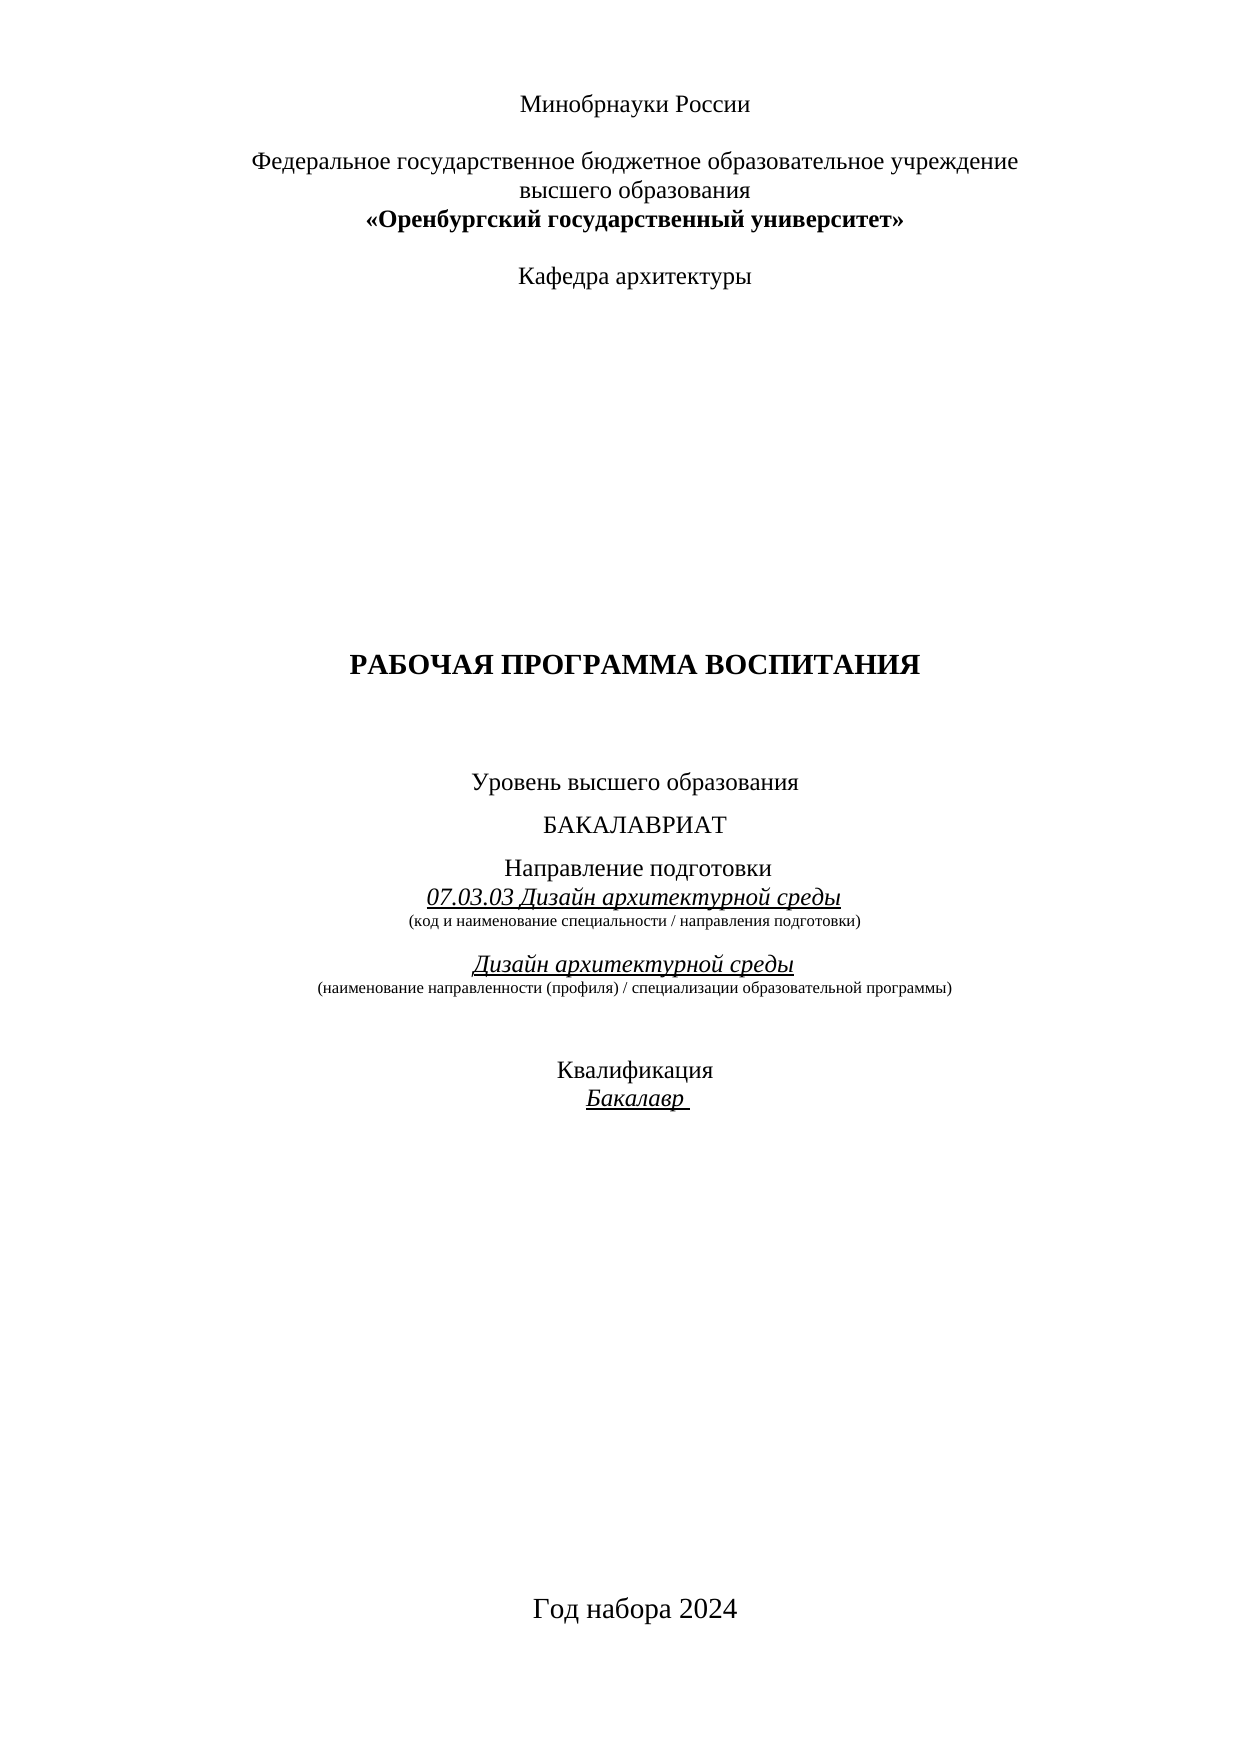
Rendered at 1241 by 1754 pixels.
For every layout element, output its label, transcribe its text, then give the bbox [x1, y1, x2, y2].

text 07.03.03 Дизайн архитектурной среды [89, 882, 1181, 911]
text (наименование направленности (профиля) / специализации образовательной программы) [89, 978, 1181, 997]
text высшего образования [89, 175, 1181, 204]
text Бакалавр [89, 1083, 1181, 1112]
text Квалификация [89, 1055, 1181, 1083]
text Уровень высшего образования [89, 767, 1181, 796]
text (код и наименование специальности / направления подготовки) [89, 911, 1181, 930]
text Кафедра архитектуры [89, 261, 1181, 290]
text РАБОЧАЯ ПРОГРАММА ВОСПИТАНИЯ [89, 647, 1181, 681]
text Минобрнауки России [89, 89, 1181, 117]
text БАКАЛАВРИАТ [89, 810, 1181, 839]
text Год набора 2024 [89, 1591, 1181, 1625]
text Федеральное государственное бюджетное образовательное учреждение [89, 146, 1181, 175]
text Дизайн архитектурной среды [89, 949, 1181, 978]
text Направление подготовки [89, 853, 1181, 882]
text «Оренбургский государственный университет» [89, 204, 1181, 232]
